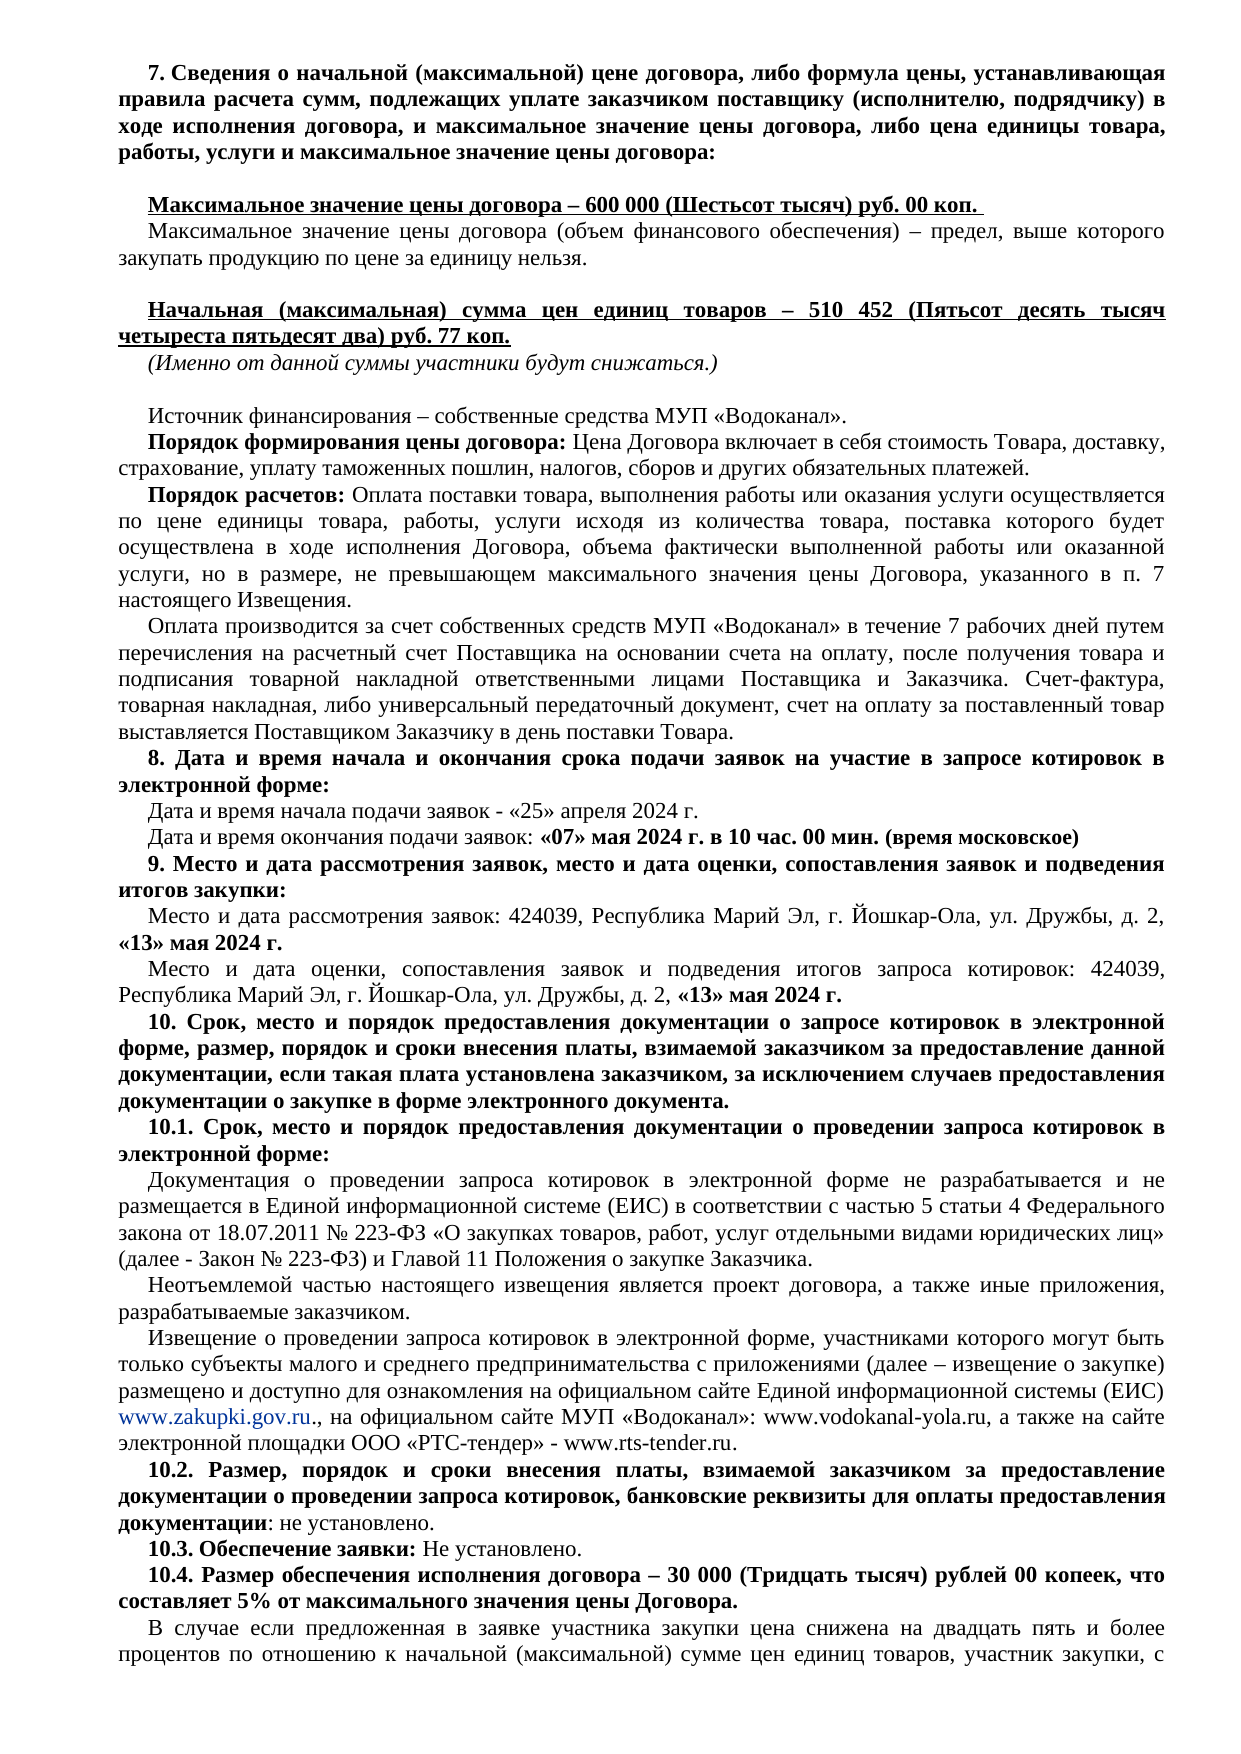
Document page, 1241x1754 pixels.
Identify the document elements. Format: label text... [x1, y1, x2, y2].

text Дата и время окончания подачи заявок: «07» мая 2024 г. в 10 час. 00 мин. (время московское) [118, 823, 1167, 850]
text Порядок расчетов: Оплата поставки товара, выполнения работы или оказания услуги осуществляется по цене единицы товара, работы, услуги исходя из количества товара, поставка которого будет осуществлена в ходе исполнения Договора, объема фактически выполненной работы или оказанной услуги, но в размере, не превышающем максимального значения цены Договора, указанного в п. 7 настоящего Извещения. [118, 481, 1167, 612]
text Оплата производится за счет собственных средств МУП «Водоканал» в течение 7 рабочих дней путем перечисления на расчетный счет Поставщика на основании счета на оплату, после получения товара и подписания товарной накладной ответственными лицами Поставщика и Заказчика. Счет-фактура, товарная накладная, либо универсальный передаточный документ, счет на оплату за поставленный товар выставляется Поставщиком Заказчику в день поставки Товара. [118, 612, 1167, 744]
text (Именно от данной суммы участники будут снижаться.) [118, 349, 1167, 375]
text 9. Место и дата рассмотрения заявок, место и дата оценки, сопоставления заявок и подведения итогов закупки: [118, 850, 1167, 902]
text Неотъемлемой частью настоящего извещения является проект договора, а также иные приложения, разрабатываемые заказчиком. [118, 1271, 1167, 1324]
text 7. Сведения о начальной (максимальной) цене договора, либо формула цены, устанавливающая правила расчета сумм, подлежащих уплате заказчиком поставщику (исполнителю, подрядчику) в ходе исполнения договора, и максимальное значение цены договора, либо цена единицы товара, работы, услуги и максимальное значение цены договора: [118, 59, 1167, 164]
text 8. Дата и время начала и окончания срока подачи заявок на участие в запросе котировок в электронной форме: [118, 744, 1167, 797]
text Извещение о проведении запроса котировок в электронной форме, участниками которого могут быть только субъекты малого и среднего предпринимательства с приложениями (далее – извещение о закупке) размещено и доступно для ознакомления на официальном сайте Единой информационной системы (ЕИС) www.zakupki.gov.ru., на официальном сайте МУП «Водоканал»: www.vodokanal-yola.ru, а также на сайте электронной площадки ООО «РТС-тендер» - www.rts-tender.ru. [118, 1324, 1167, 1456]
text 10.3. Обеспечение заявки: Не установлено. [118, 1535, 1167, 1561]
text Место и дата рассмотрения заявок: 424039, Республика Марий Эл, г. Йошкар-Ола, ул. Дружбы, д. 2, «13» мая 2024 г. [118, 902, 1167, 955]
text Порядок формирования цены договора: Цена Договора включает в себя стоимость Товара, доставку, страхование, уплату таможенных пошлин, налогов, сборов и других обязательных платежей. [118, 428, 1167, 481]
text Максимальное значение цены договора – 600 000 (Шестьсот тысяч) руб. 00 коп. [118, 191, 1167, 217]
text Начальная (максимальная) сумма цен единиц товаров – 510 452 (Пятьсот десять тысяч четыреста пятьдесят два) руб. 77 коп. [118, 296, 1167, 349]
text 10.2. Размер, порядок и сроки внесения платы, взимаемой заказчиком за предоставление документации о проведении запроса котировок, банковские реквизиты для оплаты предоставления документации: не установлено. [118, 1456, 1167, 1535]
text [118, 1614, 1167, 1667]
text Место и дата оценки, сопоставления заявок и подведения итогов запроса котировок: 424039, Республика Марий Эл, г. Йошкар-Ола, ул. Дружбы, д. 2, «13» мая 2024 г. [118, 955, 1167, 1008]
text 10.1. Срок, место и порядок предоставления документации о проведении запроса котировок в электронной форме: [118, 1113, 1167, 1166]
text Максимальное значение цены договора (объем финансового обеспечения) – предел, выше которого закупать продукцию по цене за единицу нельзя. [118, 217, 1167, 270]
text Дата и время начала подачи заявок - «25» апреля 2024 г. [118, 797, 1167, 823]
text Документация о проведении запроса котировок в электронной форме не разрабатывается и не размещается в Единой информационной системе (ЕИС) в соответствии с частью 5 статьи 4 Федерального закона от 18.07.2011 № 223-ФЗ «О закупках товаров, работ, услуг отдельными видами юридических лиц» (далее - Закон № 223-ФЗ) и Главой 11 Положения о закупке Заказчика. [118, 1166, 1167, 1271]
text 10. Срок, место и порядок предоставления документации о запросе котировок в электронной форме, размер, порядок и сроки внесения платы, взимаемой заказчиком за предоставление данной документации, если такая плата установлена заказчиком, за исключением случаев предоставления документации о закупке в форме электронного документа. [118, 1008, 1167, 1113]
text 10.4. Размер обеспечения исполнения договора – 30 000 (Тридцать тысяч) рублей 00 копеек, что составляет 5% от максимального значения цены Договора. [118, 1561, 1167, 1614]
text Источник финансирования – собственные средства МУП «Водоканал». [118, 402, 1167, 428]
